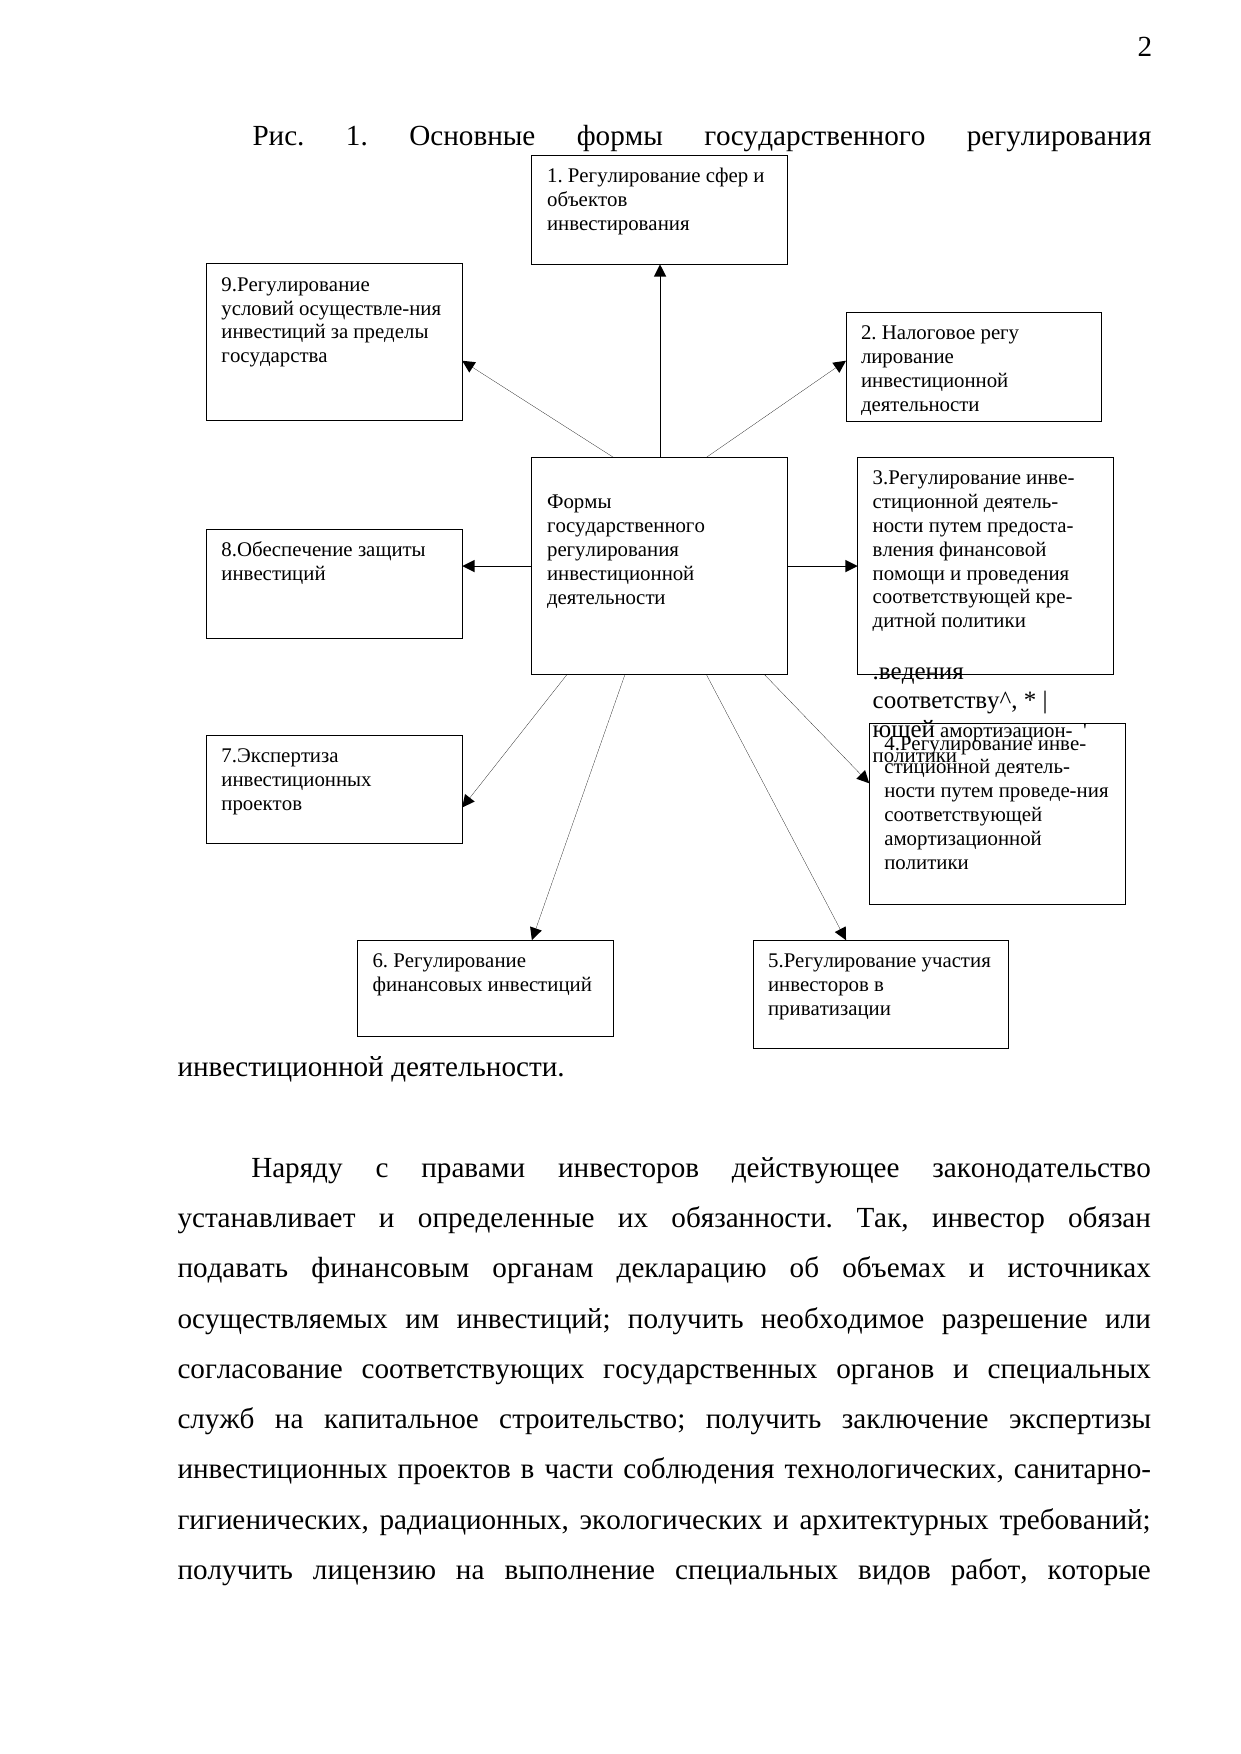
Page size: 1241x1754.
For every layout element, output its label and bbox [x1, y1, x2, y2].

text [177, 1150, 1152, 1586]
